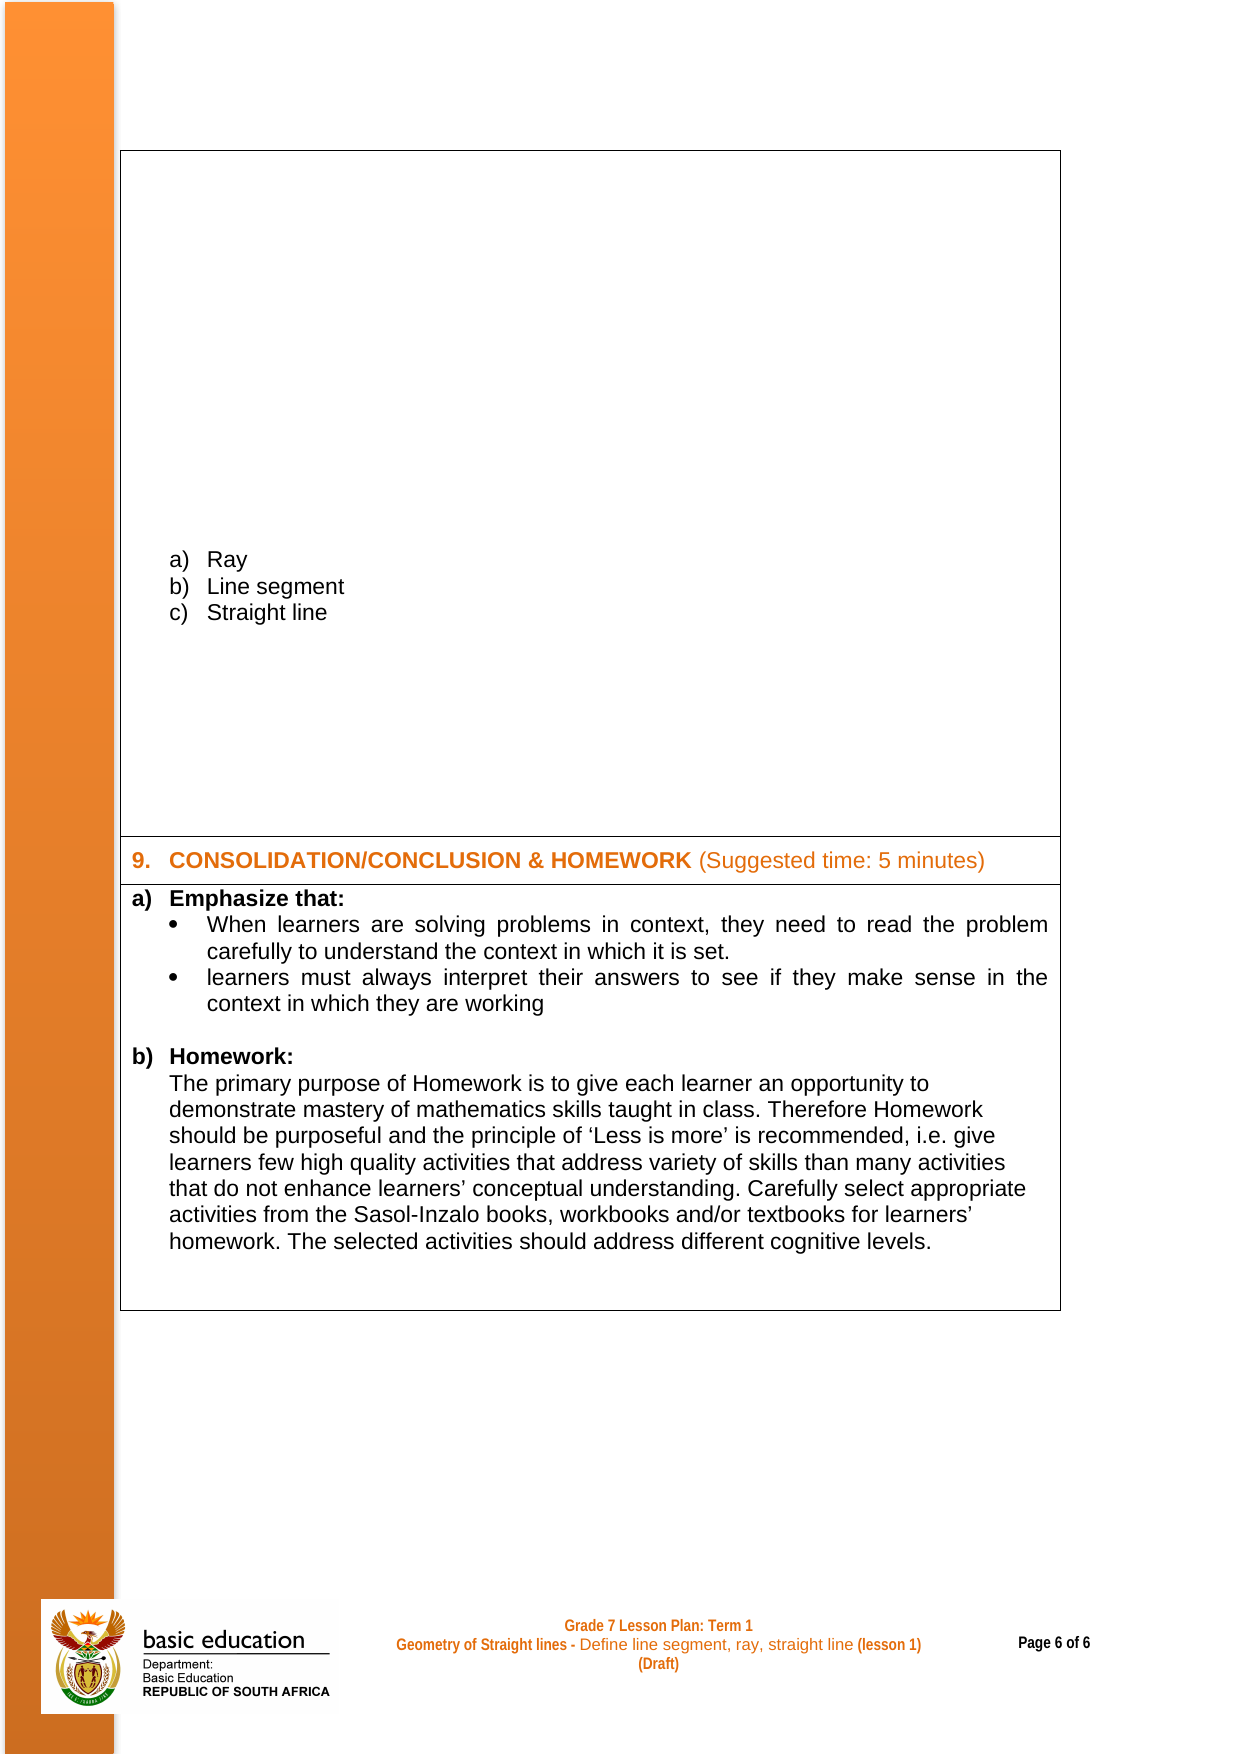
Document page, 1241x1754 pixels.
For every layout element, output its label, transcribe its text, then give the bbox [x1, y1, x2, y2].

table_cell Emphasize that: When learners are solving problems in context, they need to read the problem carefully to understand the context in which it is set. learners must always interpret their answers to see if they make sense in the context in which they are working Homework: The primary purpose of Homework is to give each learner an opportunity to demonstrate mastery of mathematics skills taught in class. Therefore Homework should be purposeful and the principle of ‘Less is more’ is recommended, i.e. give learners few high quality activities that address variety of skills than many activities that do not enhance learners’ conceptual understanding. Carefully select appropriate activities from the Sasol-Inzalo books, workbooks and/or textbooks for learners’ homework. The selected activities should address different cognitive levels. [121, 885, 1060, 1310]
table_cell CONSOLIDATION/CONCLUSION & HOMEWORK (Suggested time: 5 minutes) [121, 837, 1060, 884]
picture [41, 1599, 339, 1714]
